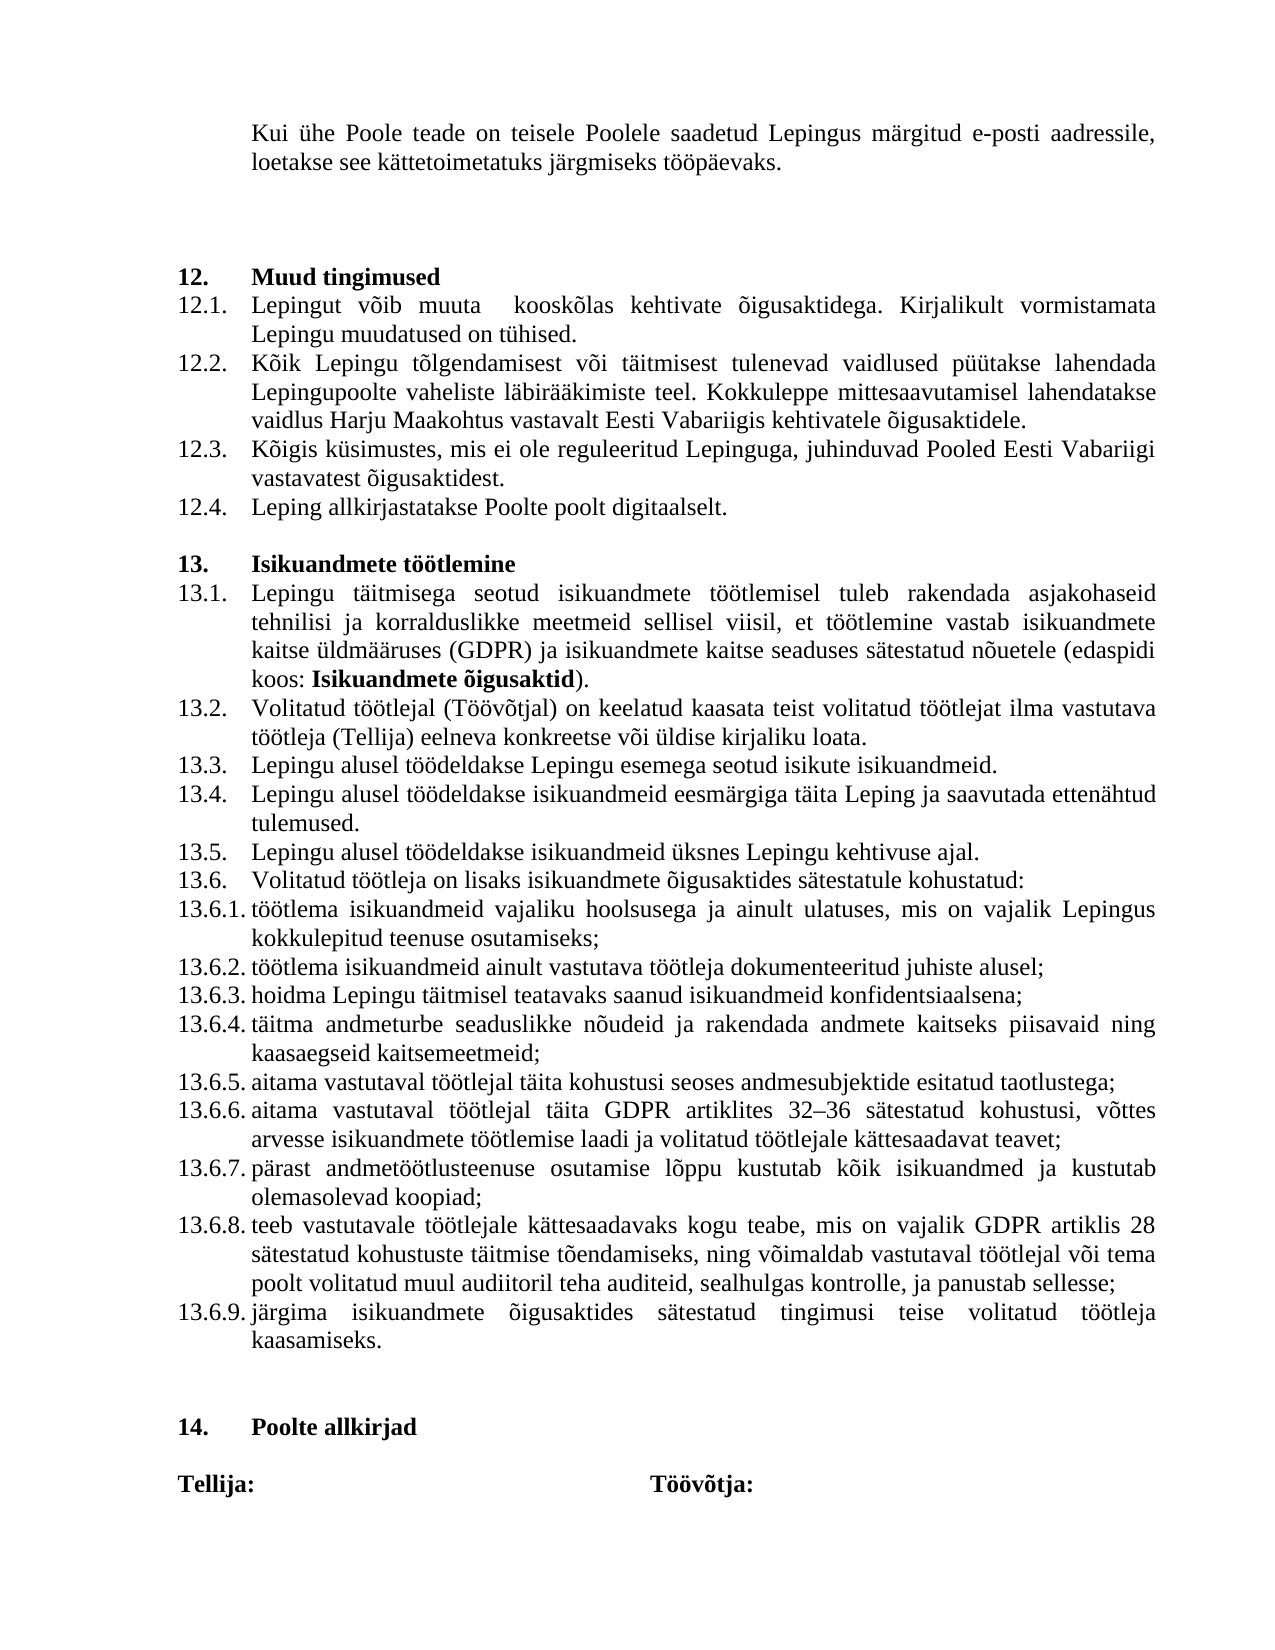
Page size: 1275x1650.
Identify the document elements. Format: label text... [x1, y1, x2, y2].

text Kõigis küsimustes, mis ei ole reguleeritud Lepinguga, juhinduvad Pooled Eesti Vabariigi vastavatest õigusaktidest. [177, 434, 1157, 492]
text Muud tingimused [177, 262, 1157, 291]
text Isikuandmete töötlemine [177, 549, 1157, 578]
text Tellija: Töövõtja: [177, 1469, 1211, 1498]
text töötlema isikuandmeid vajaliku hoolsusega ja ainult ulatuses, mis on vajalik Lepingus kokkulepitud teenuse osutamiseks; [177, 894, 1157, 952]
text Lepingu alusel töödeldakse Lepingu esemega seotud isikute isikuandmeid. [177, 751, 1157, 779]
text Volitatud töötleja on lisaks isikuandmete õigusaktides sätestatule kohustatud: [177, 866, 1157, 894]
text Poolte allkirjad [177, 1412, 1157, 1441]
text Lepingut võib muuta kooskõlas kehtivate õigusaktidega. Kirjalikult vormistamata Lepingu muudatused on tühised. [177, 291, 1157, 348]
text Kõik Lepingu tõlgendamisest või täitmisest tulenevad vaidlused püütakse lahendada Lepingupoolte vaheliste läbirääkimiste teel. Kokkuleppe mittesaavutamisel lahendatakse vaidlus Harju Maakohtus vastavalt Eesti Vabariigis kehtivatele õigusaktidele. [177, 348, 1157, 434]
text Volitatud töötlejal (Töövõtjal) on keelatud kaasata teist volitatud töötlejat ilma vastutava töötleja (Tellija) eelneva konkreetse või üldise kirjaliku loata. [177, 693, 1157, 751]
text töötlema isikuandmeid ainult vastutava töötleja dokumenteeritud juhiste alusel; [177, 952, 1157, 981]
text täitma andmeturbe seaduslikke nõudeid ja rakendada andmete kaitseks piisavaid ning kaasaegseid kaitsemeetmeid; [177, 1009, 1157, 1067]
text Leping allkirjastatakse Poolte poolt digitaalselt. [177, 492, 1157, 521]
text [177, 118, 1157, 176]
text aitama vastutaval töötlejal täita GDPR artiklites 32–36 sätestatud kohustusi, võttes arvesse isikuandmete töötlemise laadi ja volitatud töötlejale kättesaadavat teavet; [177, 1096, 1157, 1153]
text Lepingu täitmisega seotud isikuandmete töötlemisel tuleb rakendada asjakohaseid tehnilisi ja korralduslikke meetmeid sellisel viisil, et töötlemine vastab isikuandmete kaitse üldmääruses (GDPR) ja isikuandmete kaitse seaduses sätestatud nõuetele (edaspidi koos: Isikuandmete õigusaktid). [177, 578, 1157, 693]
text Lepingu alusel töödeldakse isikuandmeid eesmärgiga täita Leping ja saavutada ettenähtud tulemused. [177, 779, 1157, 837]
text pärast andmetöötlusteenuse osutamise lõppu kustutab kõik isikuandmed ja kustutab olemasolevad koopiad; [177, 1153, 1157, 1211]
text järgima isikuandmete õigusaktides sätestatud tingimusi teise volitatud töötleja kaasamiseks. [177, 1297, 1157, 1354]
text aitama vastutaval töötlejal täita kohustusi seoses andmesubjektide esitatud taotlustega; [177, 1067, 1157, 1096]
text hoidma Lepingu täitmisel teatavaks saanud isikuandmeid konfidentsiaalsena; [177, 981, 1157, 1009]
text Lepingu alusel töödeldakse isikuandmeid üksnes Lepingu kehtivuse ajal. [177, 837, 1157, 866]
text teeb vastutavale töötlejale kättesaadavaks kogu teabe, mis on vajalik GDPR artiklis 28 sätestatud kohustuste täitmise tõendamiseks, ning võimaldab vastutaval töötlejal või tema poolt volitatud muul audiitoril teha auditeid, sealhulgas kontrolle, ja panustab sellesse; [177, 1211, 1157, 1297]
